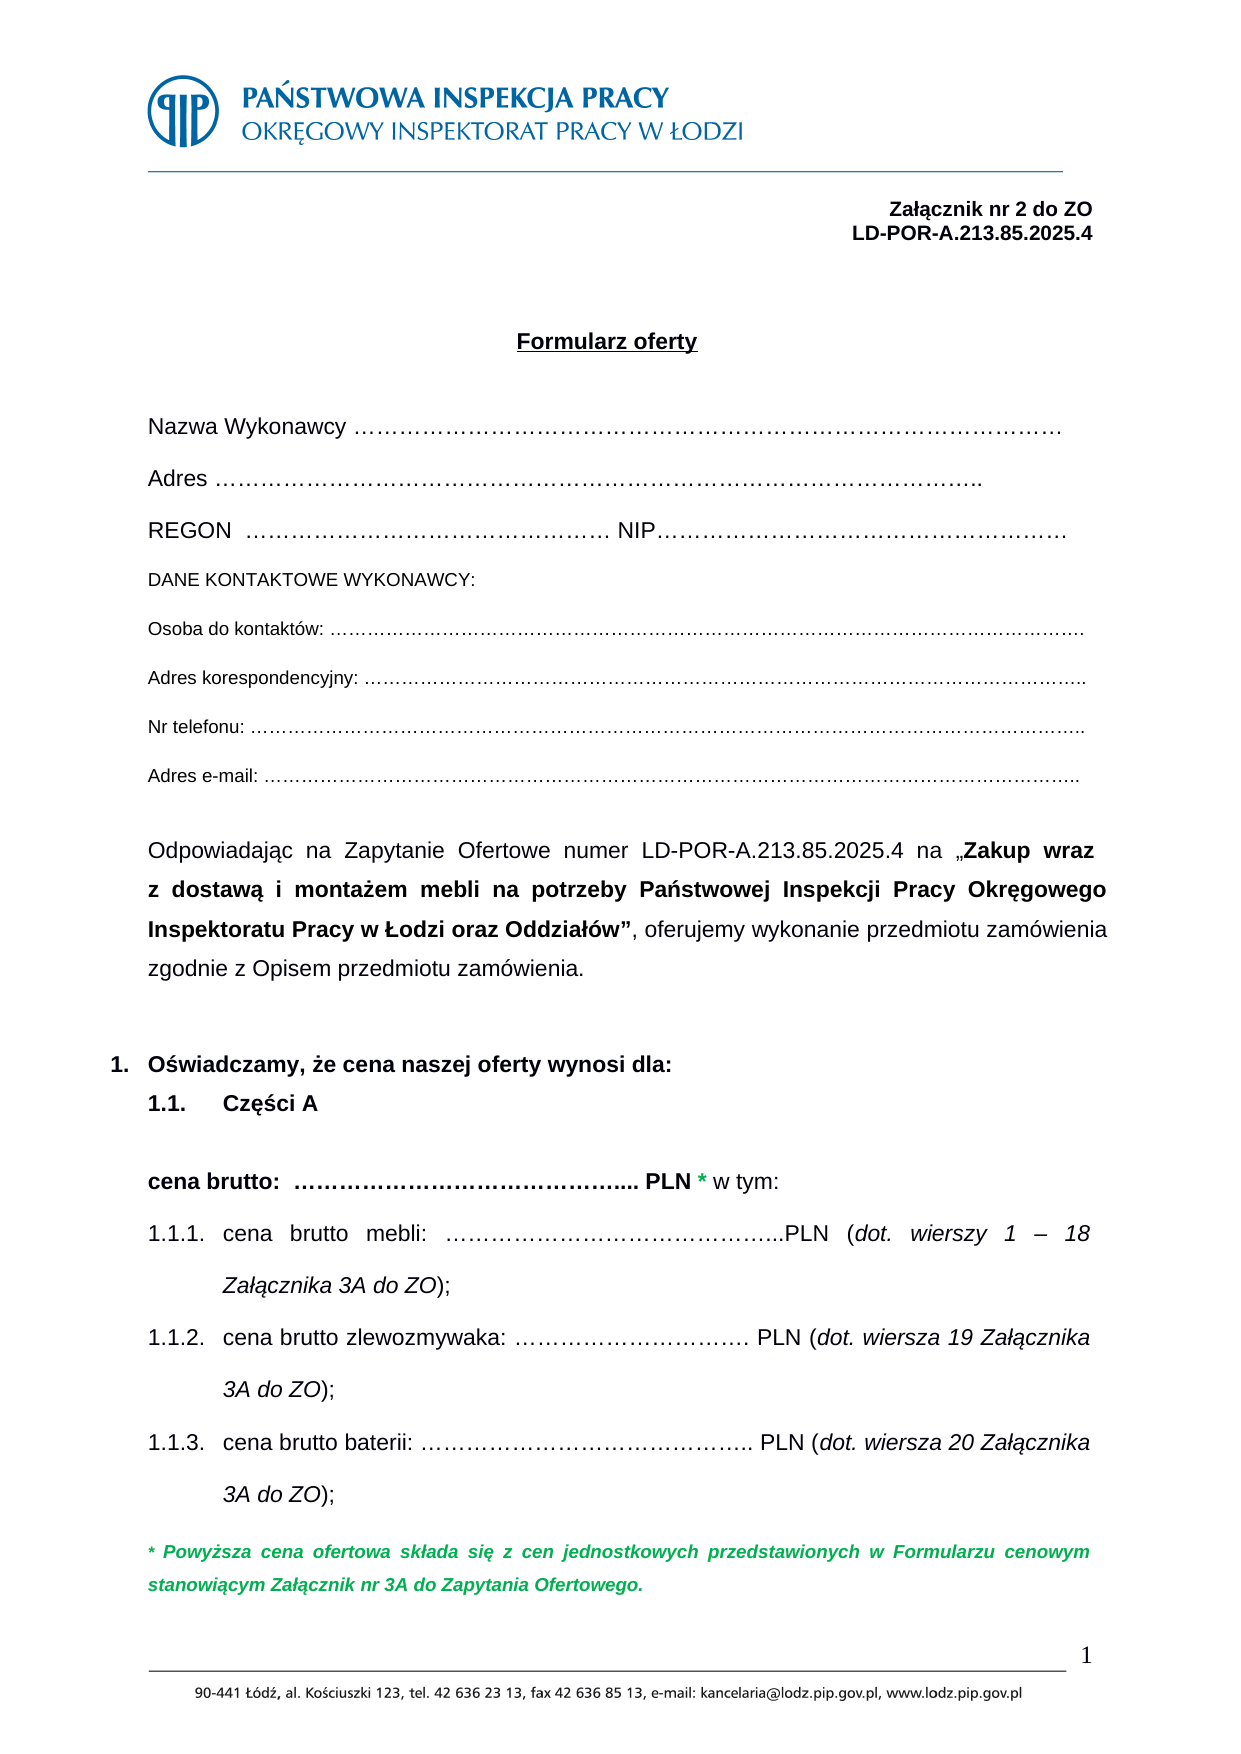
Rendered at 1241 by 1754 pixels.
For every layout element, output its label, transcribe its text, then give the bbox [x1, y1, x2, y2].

text Formularz oferty [516, 328, 1093, 355]
list cena brutto zlewozmywaka: …………………………. PLN (dot. wiersza 19 Załącznika 3A do ZO); [148, 1299, 1093, 1403]
text Załącznik nr 2 do ZO [148, 197, 1093, 221]
text Adres ……………………………………………………………………………………….. [148, 465, 1093, 492]
list Oświadczamy, że cena naszej oferty wynosi dla: [110, 1051, 1093, 1077]
text Nr telefonu: …………………………………………………………………………………………………………………….. [148, 716, 1093, 738]
text DANE KONTAKTOWE WYKONAWCY: [148, 569, 1093, 591]
text Odpowiadając na Zapytanie Ofertowe numer LD-POR-A.213.85.2025.4 na „Zakup wraz z dostawą i montażem mebli na potrzeby Państwowej Inspekcji Pracy Okręgowego Inspektoratu Pracy w Łodzi oraz Oddziałów”, oferujemy wykonanie przedmiotu zamówienia zgodnie z Opisem przedmiotu zamówienia. [148, 837, 1107, 982]
list Części A [148, 1090, 1093, 1117]
text Adres e-mail: ………………………………………………………………………………………………………………….. [148, 765, 1093, 787]
picture [147, 1669, 1067, 1702]
text Nazwa Wykonawcy ………………………………………………………………………………… [148, 413, 1093, 440]
text LD-POR-A.213.85.2025.4 [148, 221, 1093, 245]
picture [147, 73, 1064, 174]
text * Powyższa cena ofertowa składa się z cen jednostkowych przedstawionych w Formularzu cenowym stanowiącym Załącznik nr 3A do Zapytania Ofertowego. [148, 1541, 1093, 1595]
text Adres korespondencyjny: …………………………………………………………………………………………………….. [148, 667, 1093, 689]
list cena brutto mebli: ……………………………………...PLN (dot. wierszy 1 – 18 Załącznika 3A do ZO); [148, 1194, 1093, 1299]
text REGON ………………………………………… NIP……………………………………………… [148, 517, 1093, 544]
list cena brutto baterii: …………………………………….. PLN (dot. wiersza 20 Załącznika 3A do ZO); [148, 1403, 1093, 1507]
text Osoba do kontaktów: …………………………………………………………………………………………………………. [148, 618, 1093, 640]
text cena brutto: …………………………………….... PLN * w tym: [148, 1142, 1093, 1194]
